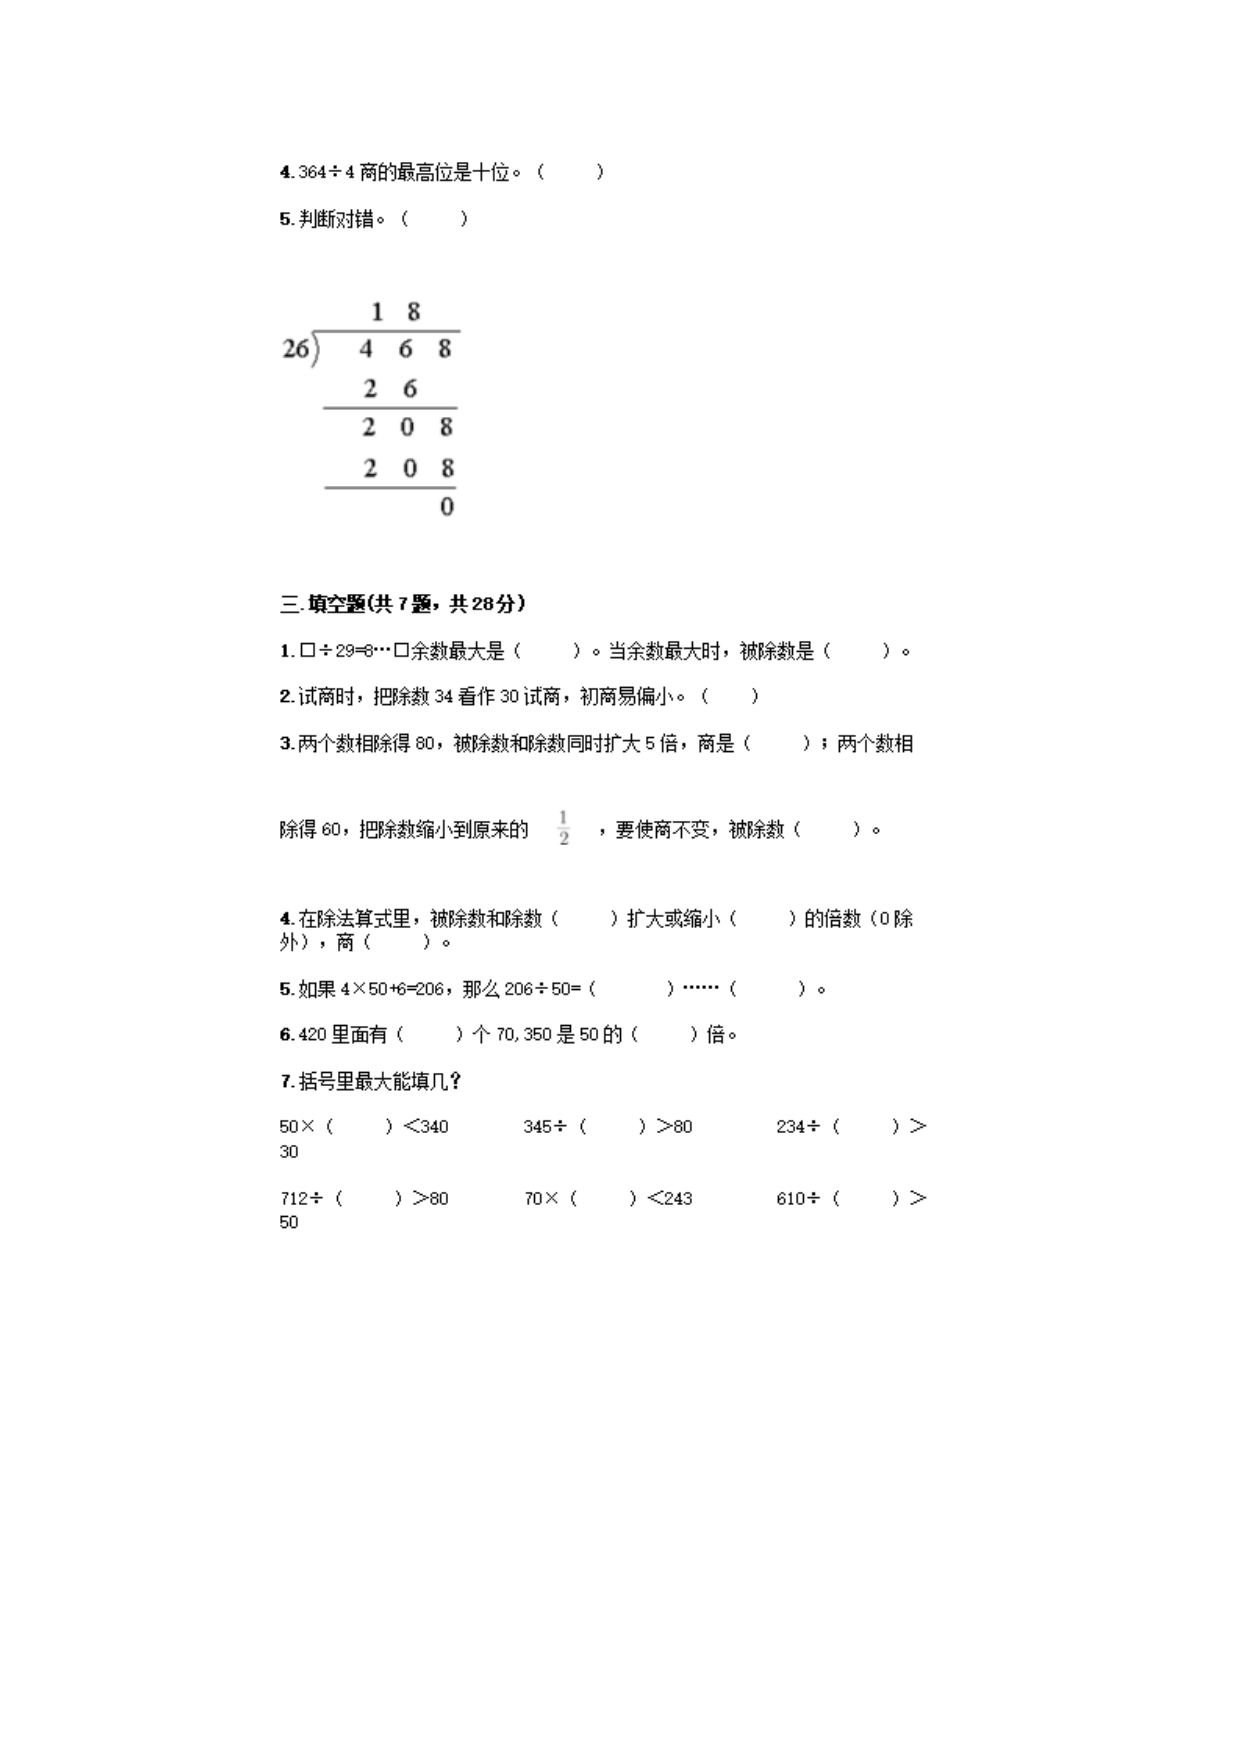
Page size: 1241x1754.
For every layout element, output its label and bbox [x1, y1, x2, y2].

picture [251, 162, 989, 1241]
